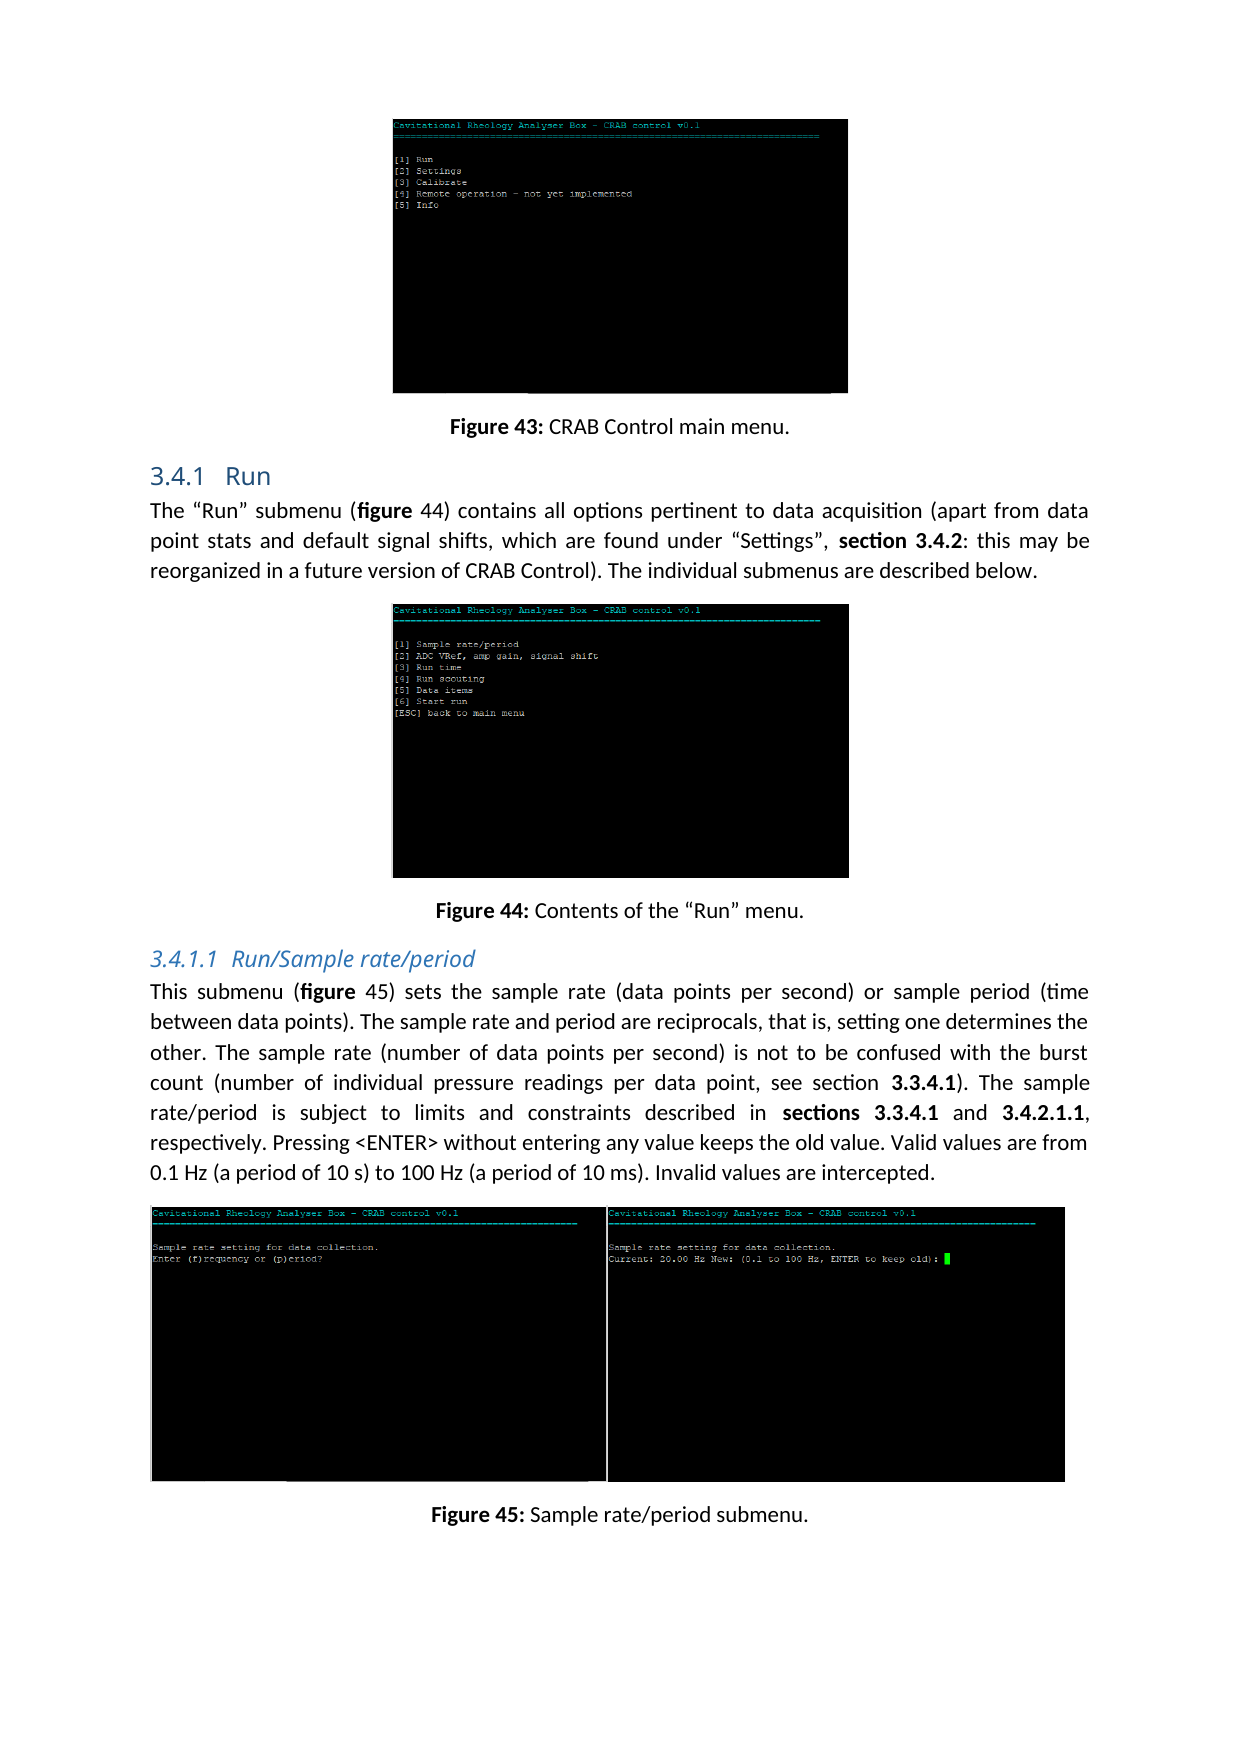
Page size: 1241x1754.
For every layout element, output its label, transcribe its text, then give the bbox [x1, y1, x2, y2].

subtitle Run/Sample rate/period [150, 943, 1090, 975]
text Figure 43: CRAB Control main menu. [150, 412, 1090, 440]
text Figure 44: Contents of the “Run” menu. [150, 897, 1090, 924]
picture [150, 1205, 1066, 1482]
text Figure 45: Sample rate/period submenu. [150, 1500, 1090, 1528]
text This submenu (figure 45) sets the sample rate (data points per second) or sample period (time between data points). The sample rate and period are reciprocals, that is, setting one determines the other. The sample rate (number of data points per second) is not to be confused with the burst count (number of individual pressure readings per data point, see section 3.3.4.1). The sample rate/period is subject to limits and constraints described in sections 3.3.4.1 and 3.4.2.1.1, respectively. Pressing <ENTER> without entering any value keeps the old value. Valid values are from 0.1 Hz (a period of 10 s) to 100 Hz (a period of 10 ms). Invalid values are intercepted. [150, 977, 1090, 1186]
picture [391, 603, 849, 878]
picture [392, 118, 849, 394]
subtitle Run [150, 459, 1090, 493]
text The “Run” submenu (figure 44) contains all options pertinent to data acquisition (apart from data point stats and default signal shifts, which are found under “Settings”, section 3.4.2: this may be reorganized in a future version of CRAB Control). The individual submenus are described below. [150, 496, 1090, 584]
